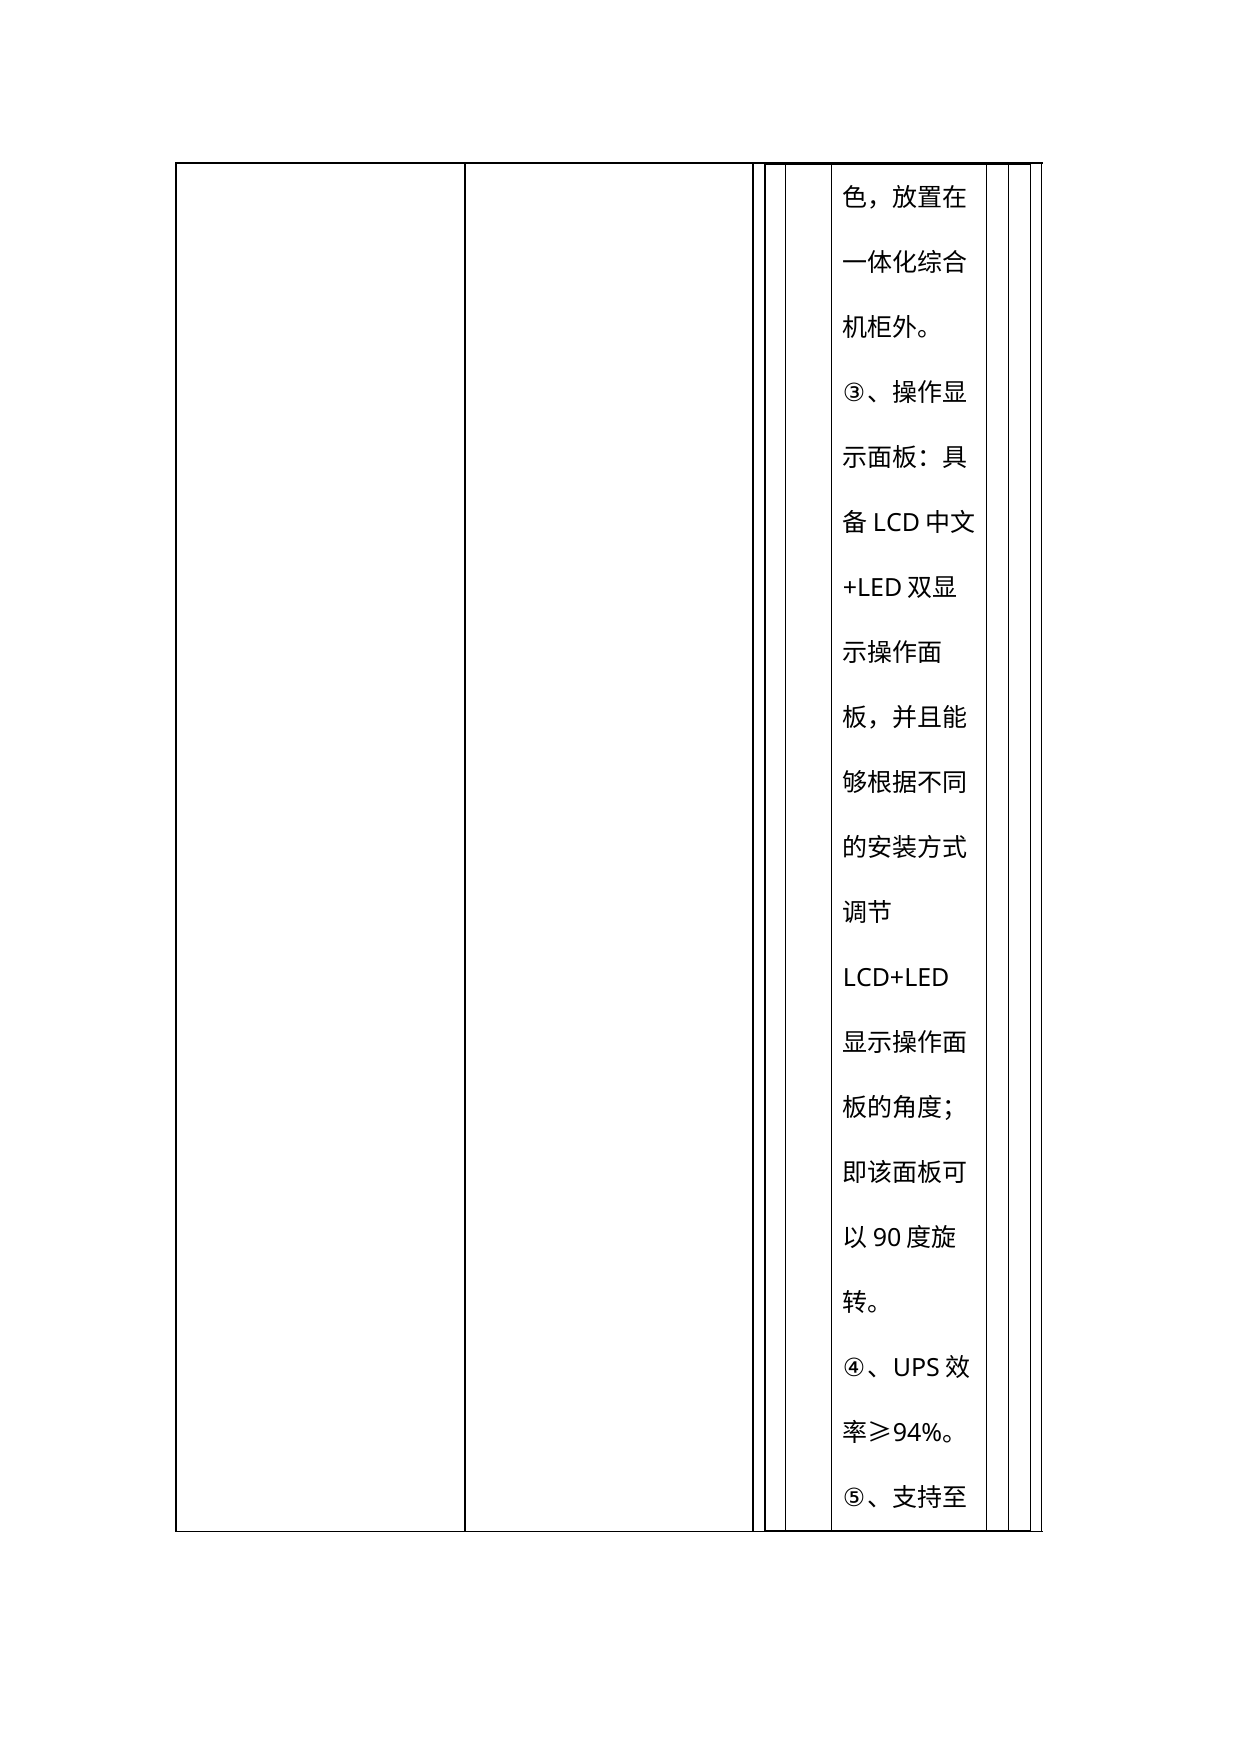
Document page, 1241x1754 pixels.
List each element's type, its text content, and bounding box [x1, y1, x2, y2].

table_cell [832, 165, 986, 1530]
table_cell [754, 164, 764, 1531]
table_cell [786, 165, 831, 1530]
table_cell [987, 165, 1008, 1530]
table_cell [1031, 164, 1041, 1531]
table_cell [177, 164, 464, 1531]
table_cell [1009, 165, 1030, 1530]
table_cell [766, 165, 785, 1530]
table_cell 1 [466, 164, 752, 1531]
